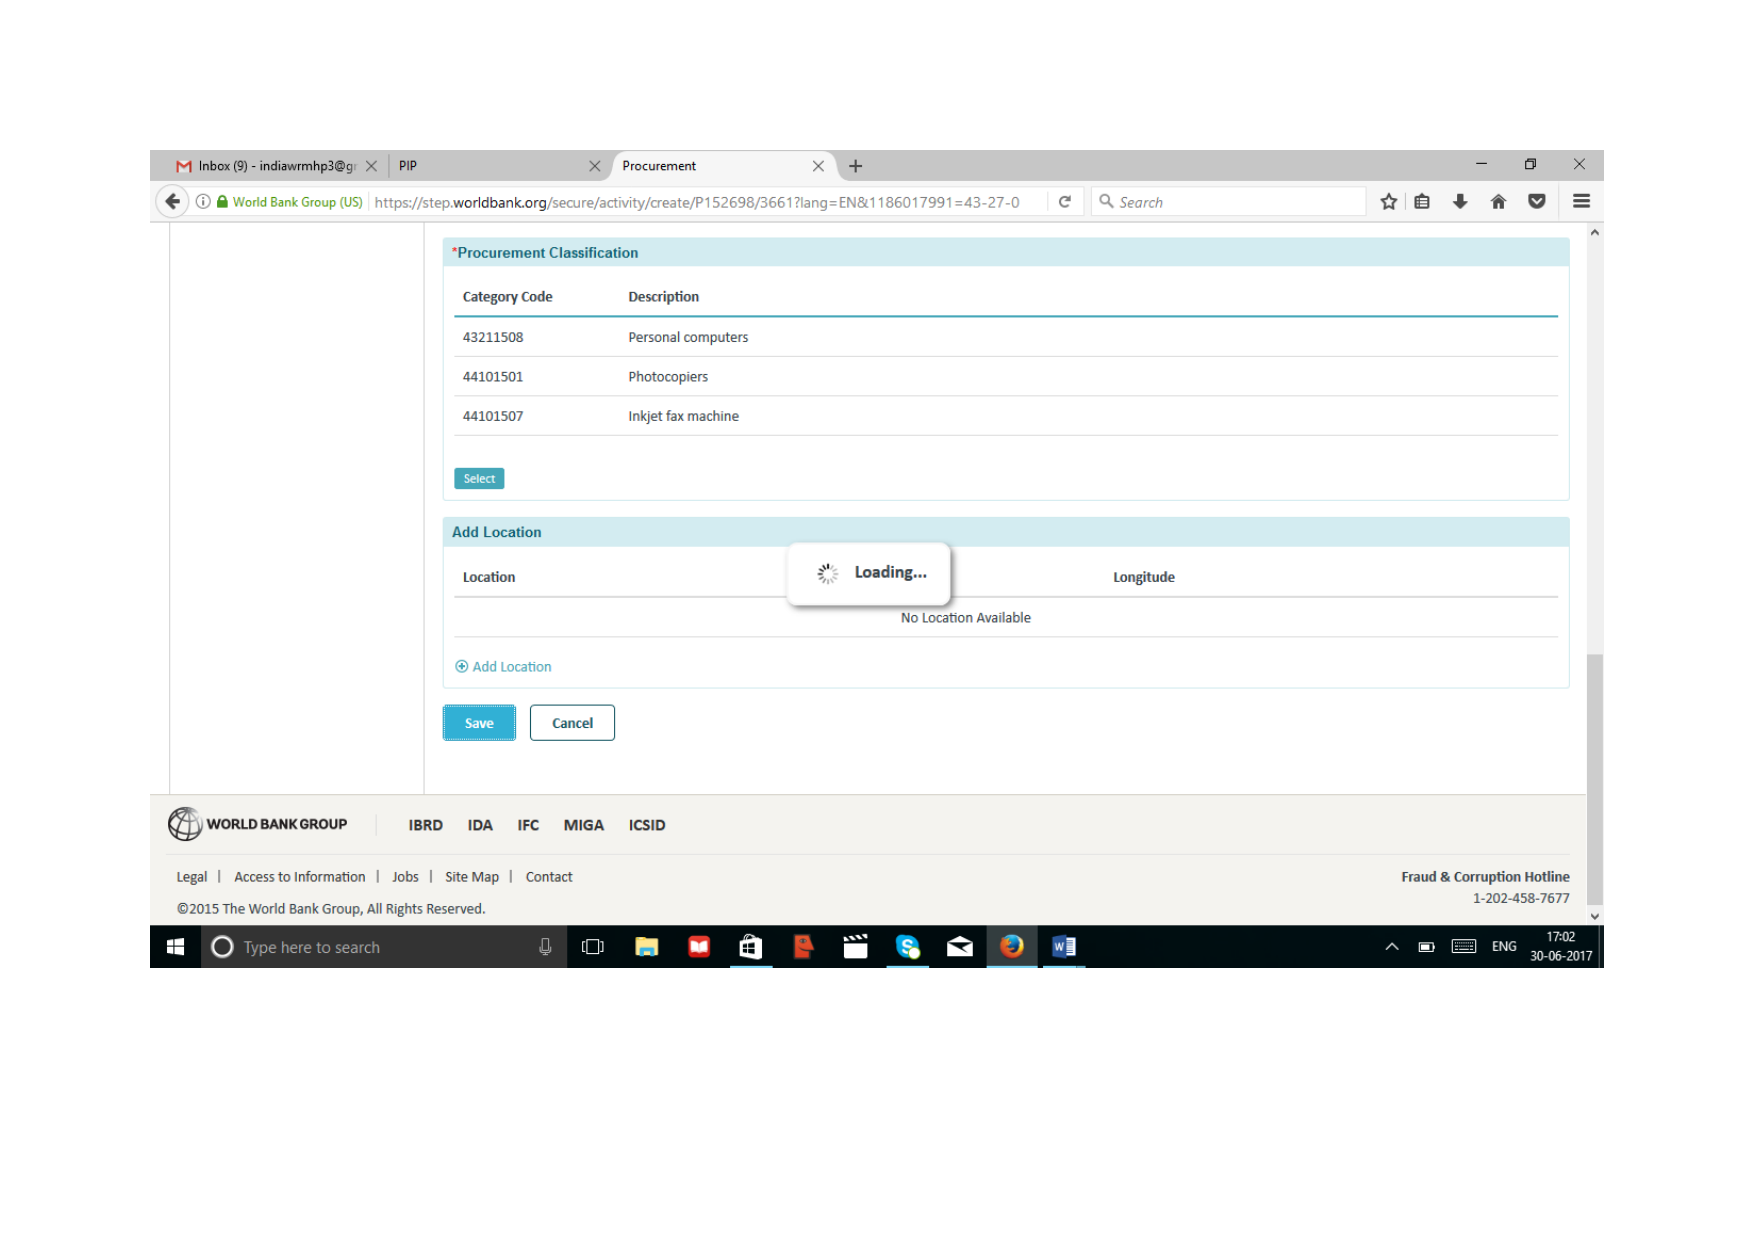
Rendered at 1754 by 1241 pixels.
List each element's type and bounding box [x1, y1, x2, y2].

picture [150, 150, 1604, 968]
